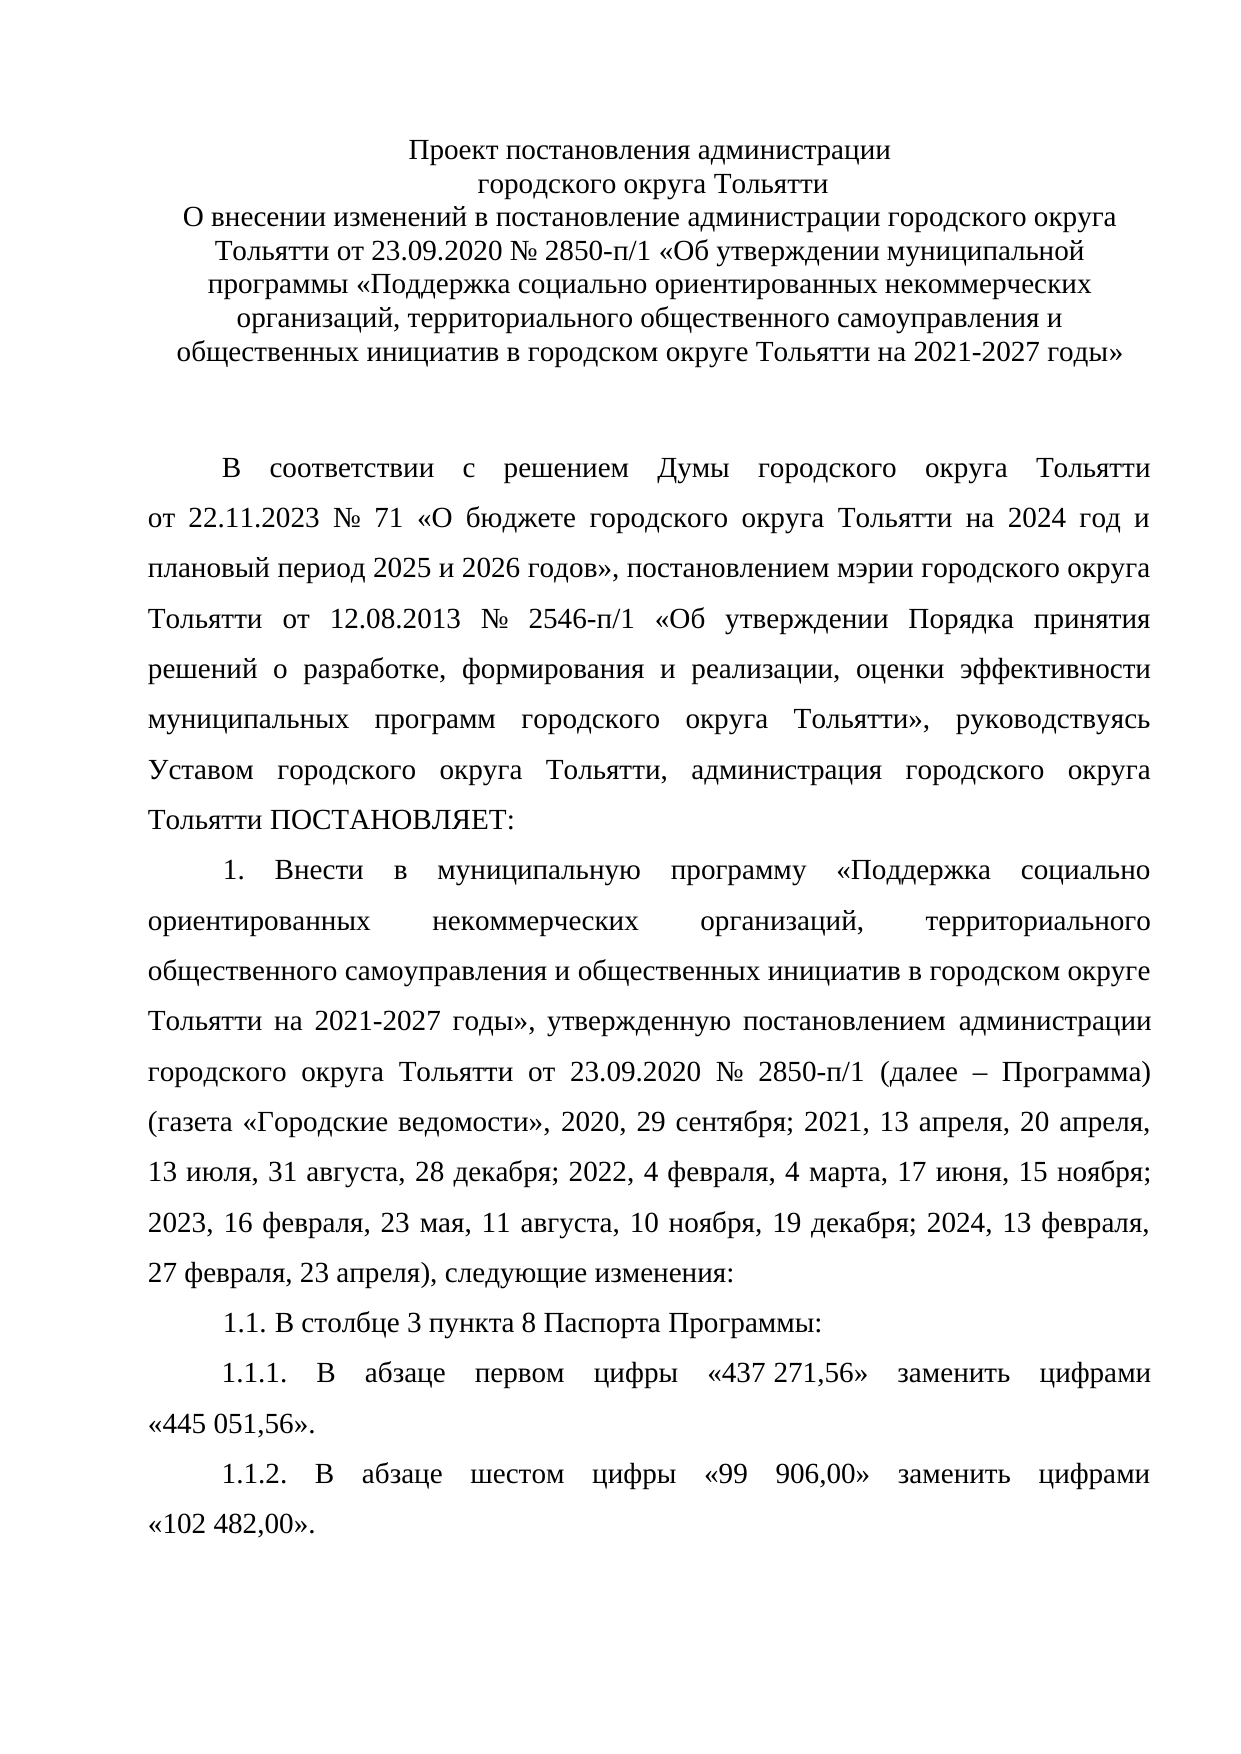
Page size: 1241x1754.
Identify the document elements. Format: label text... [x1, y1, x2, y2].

text В соответствии с решением Думы городского округа Тольятти от 22.11.2023 № 71 «О бюджете городского округа Тольятти на 2024 год и плановый период 2025 и 2026 годов», постановлением мэрии городского округа Тольятти от 12.08.2013 № 2546-п/1 «Об утверждении Порядка принятия решений о разработке, формирования и реализации, оценки эффективности муниципальных программ городского округа Тольятти», руководствуясь Уставом городского округа Тольятти, администрация городского округа Тольятти постановляет: [148, 450, 1152, 836]
text 1. Внести в муниципальную программу «Поддержка социально ориентированных некоммерческих организаций, территориального общественного самоуправления и общественных инициатив в городском округе Тольятти на 2021-2027 годы», утвержденную постановлением администрации городского округа Тольятти от 23.09.2020 № 2850-п/1 (далее – Программа) (газета «Городские ведомости», 2020, 29 сентября; 2021, 13 апреля, 20 апреля, 13 июля, 31 августа, 28 декабря; 2022, 4 февраля, 4 марта, 17 июня, 15 ноября; 2023, 16 февраля, 23 мая, 11 августа, 10 ноября, 19 декабря; 2024, 13 февраля, 27 февраля, 23 апреля), следующие изменения: [148, 852, 1152, 1288]
subtitle городского округа Тольятти [148, 166, 1158, 199]
text Проект постановления администрации [148, 132, 1152, 166]
text 1.1.2. В абзаце шестом цифры «99 906,00» заменить цифрами «102 482,00». [148, 1456, 1152, 1540]
text 1.1.1. В абзаце первом цифры «437 271,56» заменить цифрами «445 051,56». [148, 1356, 1152, 1439]
text 1.1. В столбце 3 пункта 8 Паспорта Программы: [148, 1305, 1152, 1339]
text О внесении изменений в постановление администрации городского округа Тольятти от 23.09.2020 № 2850-п/1 «Об утверждении муниципальной программы «Поддержка социально ориентированных некоммерческих организаций, территориального общественного самоуправления и общественных инициатив в городском округе Тольятти на 2021-2027 годы» [148, 199, 1152, 367]
